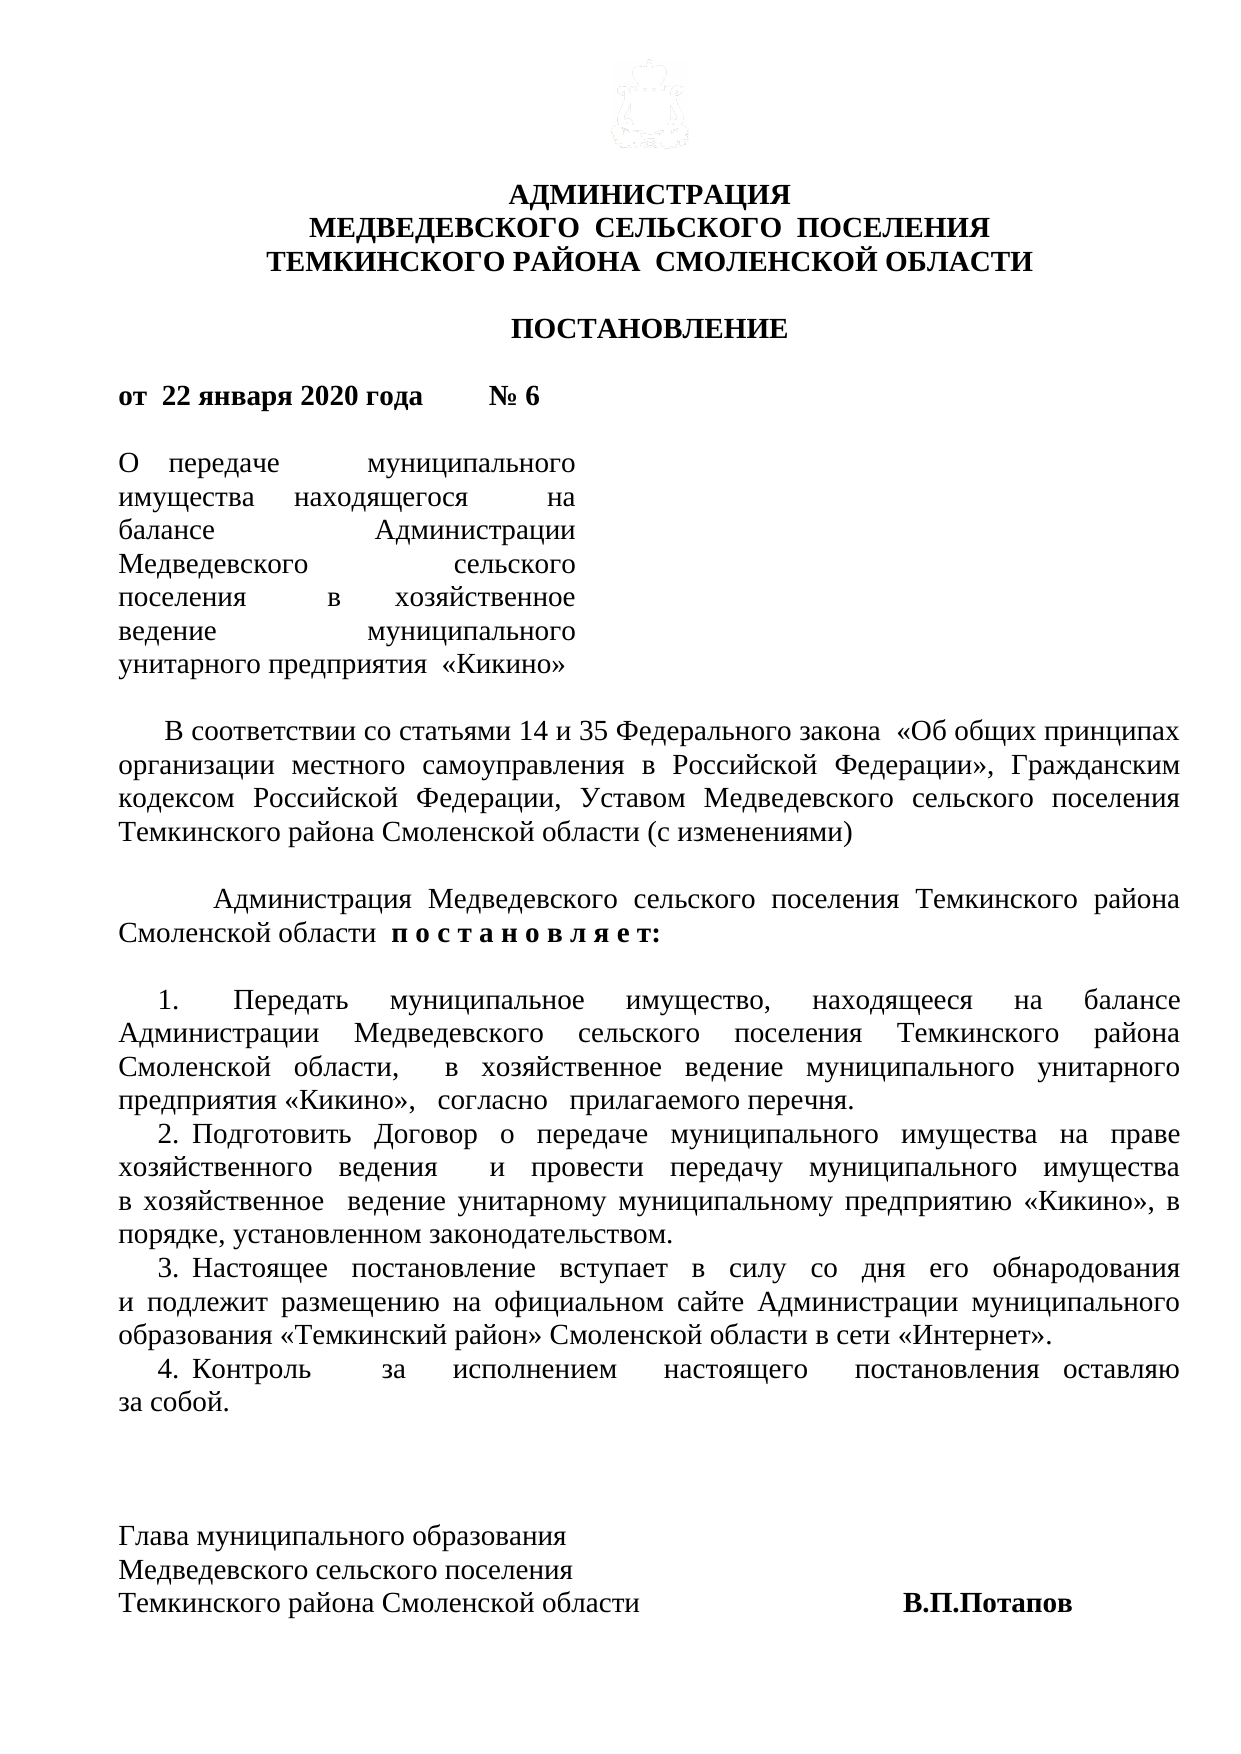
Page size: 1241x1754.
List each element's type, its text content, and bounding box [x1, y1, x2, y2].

text от 22 января 2020 года № 6 [118, 378, 1181, 412]
list Подготовить Договор о передаче муниципального имущества на праве хозяйственного ведения и провести передачу муниципального имущества в хозяйственное ведение унитарному муниципальному предприятию «Кикино», в порядке, установленном законодательством. [118, 1116, 1181, 1250]
text Медведевского сельского поселения [118, 1552, 1181, 1586]
text ТЕМКИНСКОГО РАЙОНА СМОЛЕНСКОЙ ОБЛАСТИ [118, 244, 1181, 277]
text АДМИНИСТРАЦИЯ [118, 177, 1181, 210]
text МЕДВЕДЕВСКОГО СЕЛЬСКОГО ПОСЕЛЕНИЯ [118, 210, 1181, 244]
list Передать муниципальное имущество, находящееся на балансе Администрации Медведевского сельского поселения Темкинского района Смоленской области, в хозяйственное ведение муниципального унитарного предприятия «Кикино», согласно прилагаемого перечня. [118, 982, 1181, 1116]
list Контроль за исполнением настоящего постановления оставляю за собой. [118, 1351, 1181, 1418]
text Администрация Медведевского сельского поселения Темкинского района Смоленской области п о с т а н о в л я е т: [118, 881, 1181, 948]
list Настоящее постановление вступает в силу со дня его обнародования и подлежит размещению на официальном сайте Администрации муниципального образования «Темкинский район» Смоленской области в сети «Интернет». [118, 1250, 1181, 1351]
text ПОСТАНОВЛЕНИЕ [118, 311, 1181, 344]
text Темкинского района Смоленской области В.П.Потапов [118, 1586, 1181, 1619]
text О передаче муниципального имущества находящегося на балансе Администрации Медведевского сельского поселения в хозяйственное ведение муниципального унитарного предприятия «Кикино» [118, 445, 576, 680]
text Глава муниципального образования [118, 1518, 1181, 1552]
text В соответствии со статьями 14 и 35 Федерального закона «Об общих принципах организации местного самоуправления в Российской Федерации», Гражданским кодексом Российской Федерации, Уставом Медведевского сельского поселения Темкинского района Смоленской области (с изменениями) [118, 713, 1181, 848]
